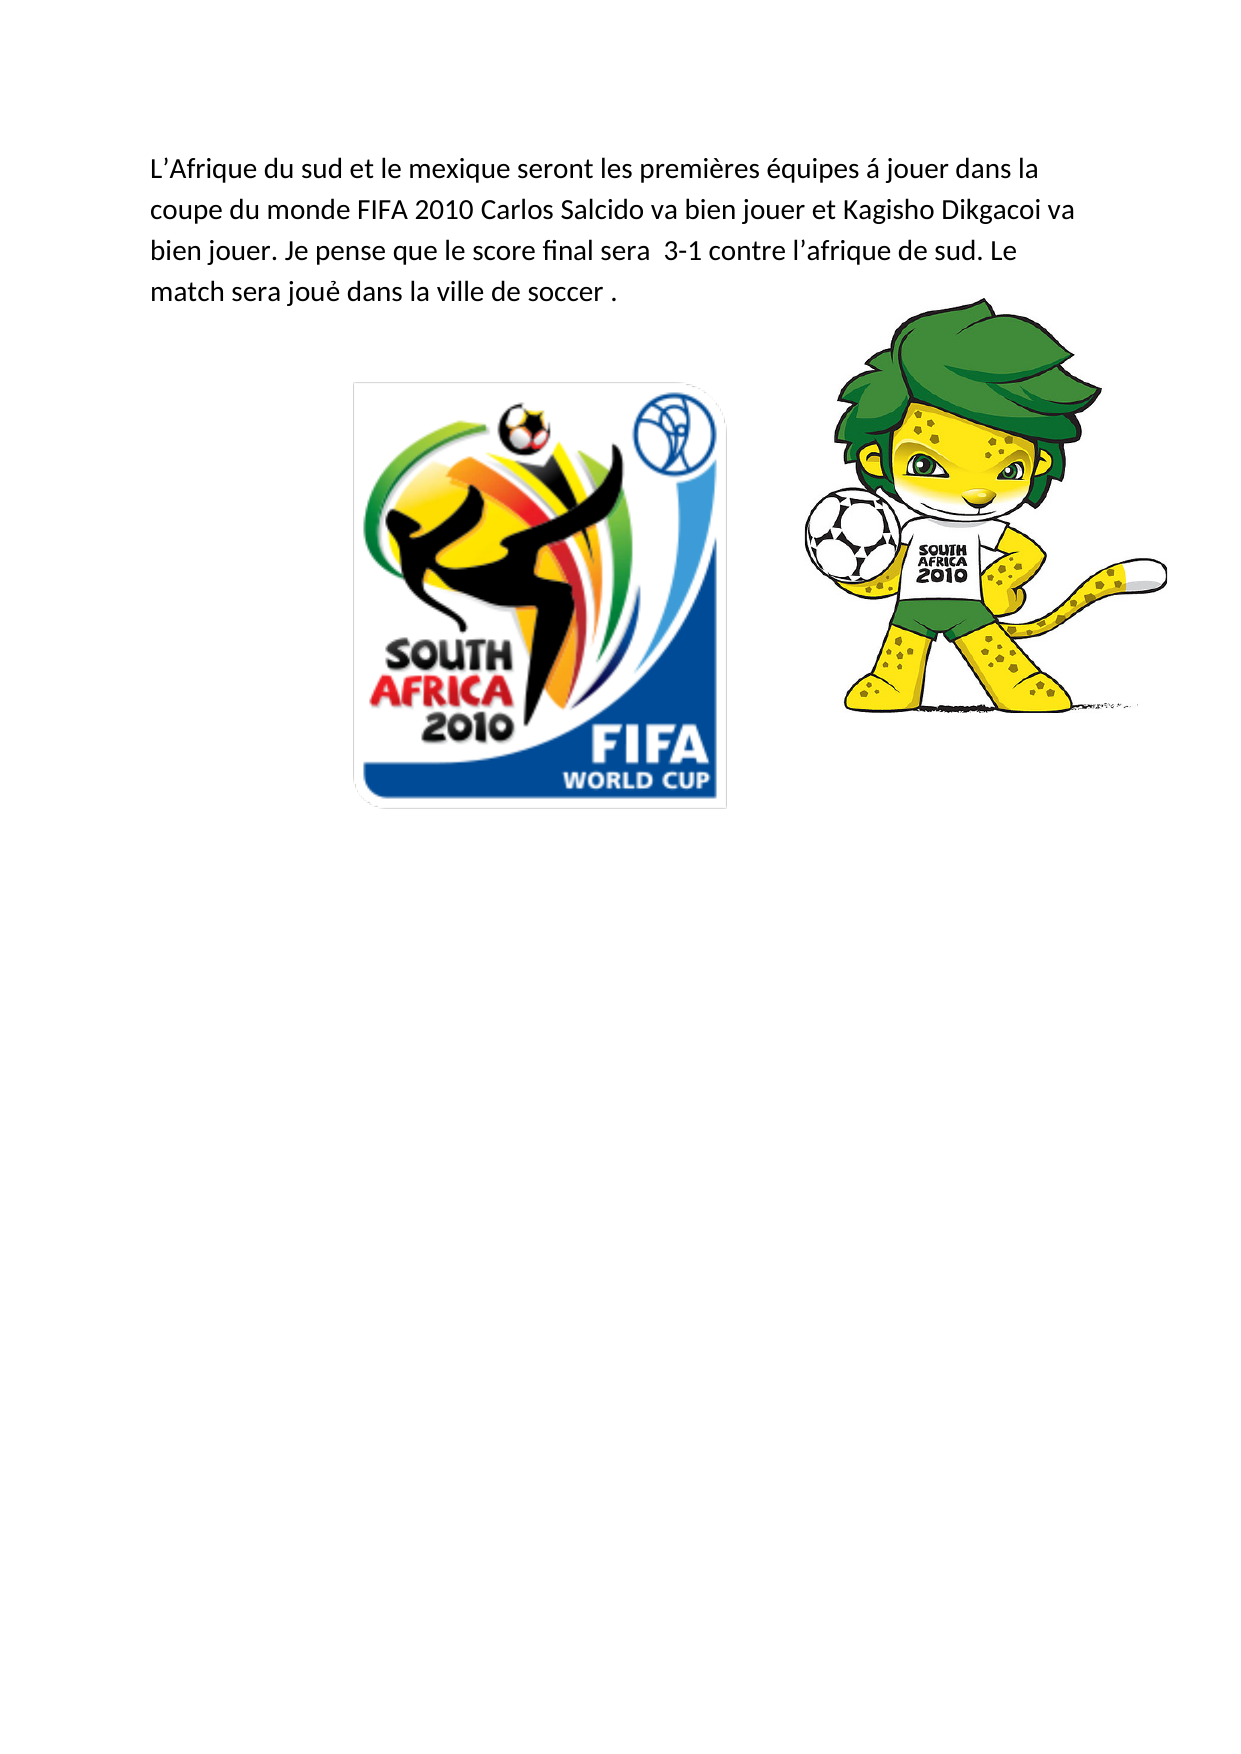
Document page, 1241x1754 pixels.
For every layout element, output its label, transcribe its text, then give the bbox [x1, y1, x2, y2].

picture [804, 298, 1168, 713]
text L’Afrique du sud et le mexique seront les premières équipes á jouer dans la coupe du monde FIFA 2010 Carlos Salcido va bien jouer et Kagisho Dikgacoi va bien jouer. Je pense que le score final sera 3-1 contre l’afrique de sud. Le match sera jouẻ dans la ville de soccer . [150, 150, 1090, 308]
picture [340, 365, 741, 827]
